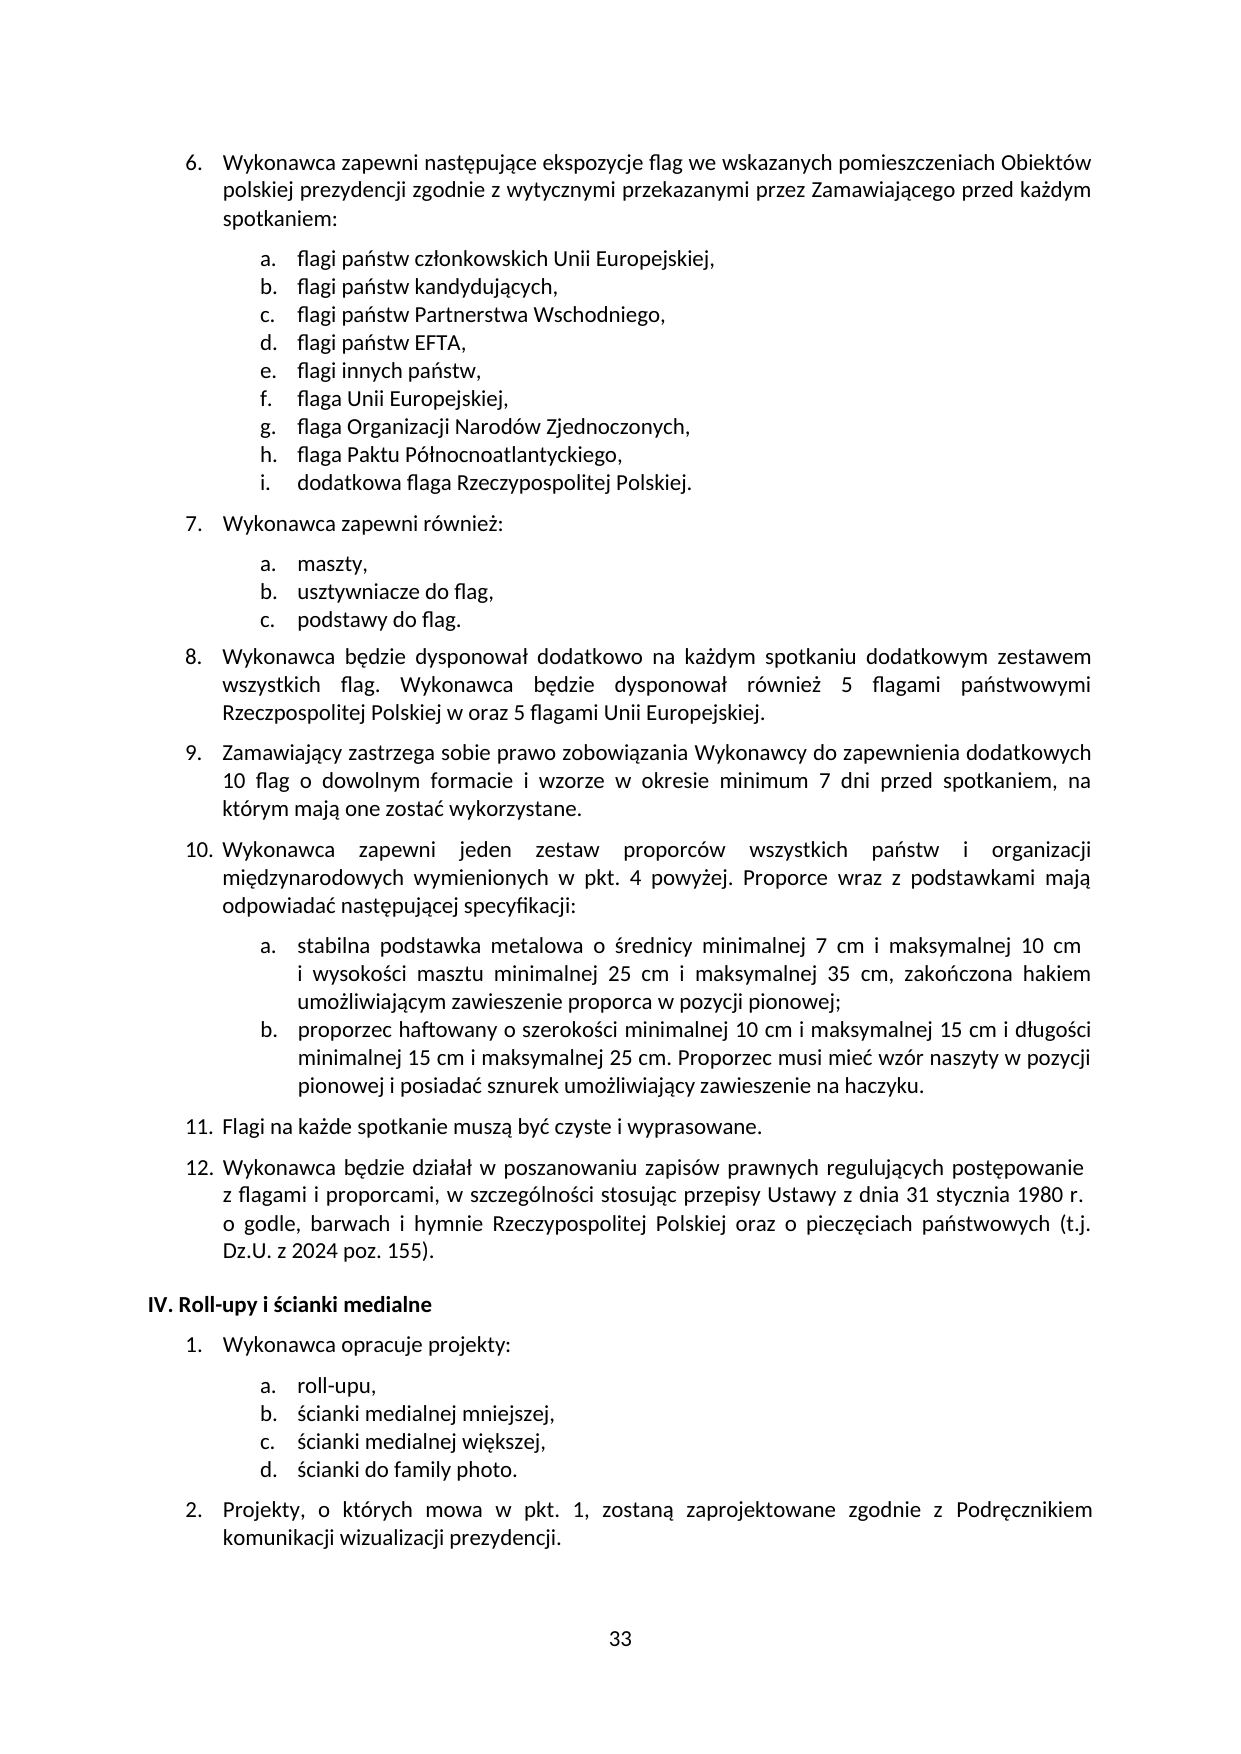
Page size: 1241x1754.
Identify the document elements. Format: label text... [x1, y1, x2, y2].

list flagi państw członkowskich Unii Europejskiej, [260, 244, 1093, 272]
list Flagi na każde spotkanie muszą być czyste i wyprasowane. [185, 1112, 1093, 1140]
list Wykonawca zapewni jeden zestaw proporców wszystkich państw i organizacji międzynarodowych wymienionych w pkt. 4 powyżej. Proporce wraz z podstawkami mają odpowiadać następującej specyfikacji: [185, 835, 1093, 919]
list Wykonawca zapewni również: [185, 509, 1093, 537]
list flagi państw kandydujących, [260, 272, 1093, 300]
list Wykonawca zapewni następujące ekspozycje flag we wskazanych pomieszczeniach Obiektów polskiej prezydencji zgodnie z wytycznymi przekazanymi przez Zamawiającego przed każdym spotkaniem: [185, 148, 1093, 232]
list flaga Unii Europejskiej, [260, 384, 1093, 412]
list flaga Paktu Północnoatlantyckiego, [260, 440, 1093, 468]
list usztywniacze do flag, [260, 577, 1093, 605]
list flaga Organizacji Narodów Zjednoczonych, [260, 412, 1093, 440]
list flagi innych państw, [260, 356, 1093, 384]
text IV. Roll-upy i ścianki medialne [148, 1290, 1093, 1318]
list proporzec haftowany o szerokości minimalnej 10 cm i maksymalnej 15 cm i długości minimalnej 15 cm i maksymalnej 25 cm. Proporzec musi mieć wzór naszyty w pozycji pionowej i posiadać sznurek umożliwiający zawieszenie na haczyku. [260, 1016, 1093, 1099]
list flagi państw EFTA, [260, 328, 1093, 356]
list podstawy do flag. [260, 605, 1093, 633]
list Wykonawca będzie działał w poszanowaniu zapisów prawnych regulujących postępowanie z flagami i proporcami, w szczególności stosując przepisy Ustawy z dnia 31 stycznia 1980 r. o godle, barwach i hymnie Rzeczypospolitej Polskiej oraz o pieczęciach państwowych (t.j. Dz.U. z 2024 poz. 155). [185, 1153, 1093, 1265]
list maszty, [260, 549, 1093, 577]
list Projekty, o których mowa w pkt. 1, zostaną zaprojektowane zgodnie z Podręcznikiem komunikacji wizualizacji prezydencji. [185, 1495, 1093, 1551]
list stabilna podstawka metalowa o średnicy minimalnej 7 cm i maksymalnej 10 cm i wysokości masztu minimalnej 25 cm i maksymalnej 35 cm, zakończona hakiem umożliwiającym zawieszenie proporca w pozycji pionowej; [260, 931, 1093, 1016]
list ścianki medialnej większej, [260, 1427, 1093, 1455]
list dodatkowa flaga Rzeczypospolitej Polskiej. [260, 468, 1093, 496]
list Wykonawca będzie dysponował dodatkowo na każdym spotkaniu dodatkowym zestawem wszystkich flag. Wykonawca będzie dysponował również 5 flagami państwowymi Rzeczpospolitej Polskiej w oraz 5 flagami Unii Europejskiej. [185, 642, 1093, 726]
list ścianki medialnej mniejszej, [260, 1399, 1093, 1427]
list roll-upu, [260, 1371, 1093, 1399]
list flagi państw Partnerstwa Wschodniego, [260, 300, 1093, 328]
list Wykonawca opracuje projekty: [185, 1330, 1093, 1358]
list ścianki do family photo. [260, 1455, 1093, 1483]
list Zamawiający zastrzega sobie prawo zobowiązania Wykonawcy do zapewnienia dodatkowych 10 flag o dowolnym formacie i wzorze w okresie minimum 7 dni przed spotkaniem, na którym mają one zostać wykorzystane. [185, 738, 1093, 822]
